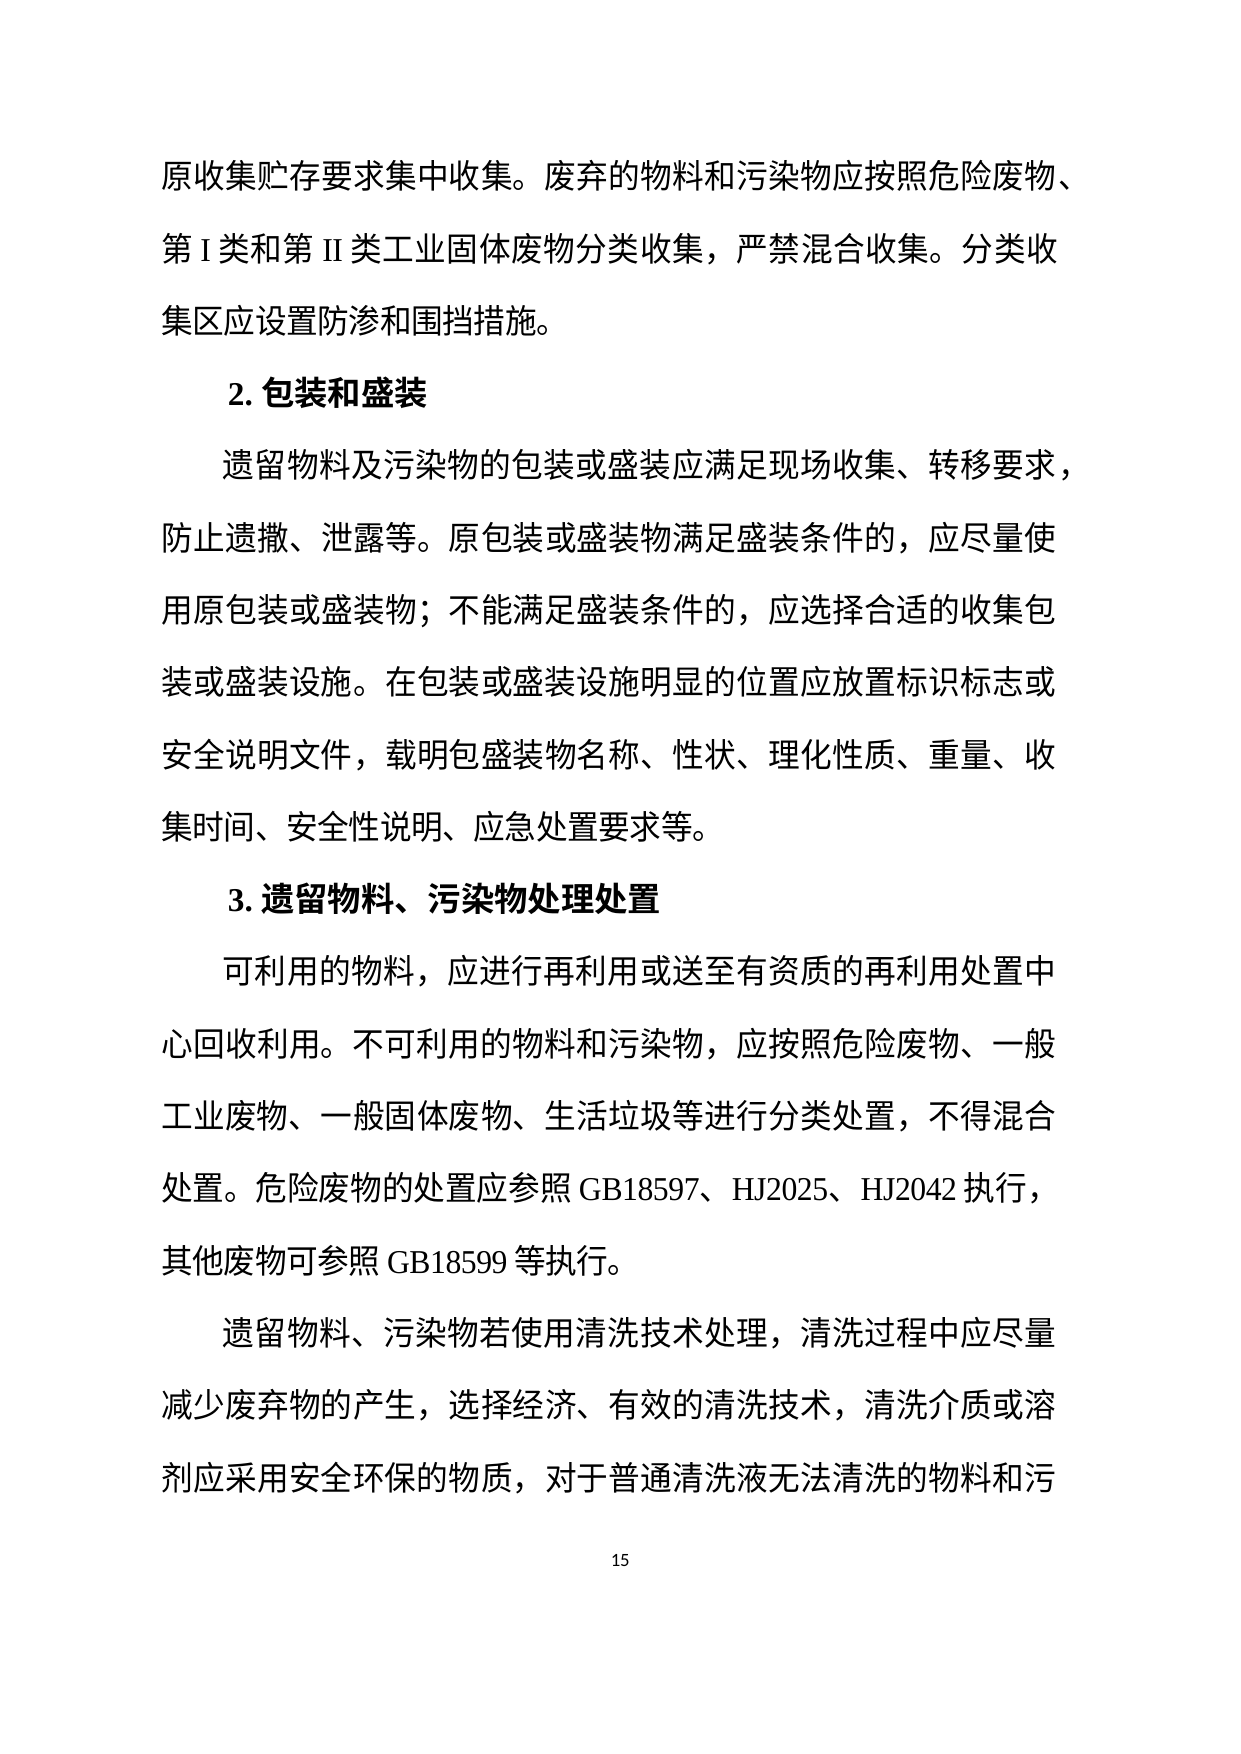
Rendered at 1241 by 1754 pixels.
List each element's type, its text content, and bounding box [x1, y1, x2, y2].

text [161, 1307, 1059, 1499]
subtitle 2. 包装和盛装 [161, 367, 1059, 415]
text 遗留物料及污染物的包装或盛装应满足现场收集、转移要求，防止遗撒、泄露等。原包装或盛装物满足盛装条件的，应尽量使用原包装或盛装物；不能满足盛装条件的，应选择合适的收集包装或盛装设施。在包装或盛装设施明显的位置应放置标识标志或安全说明文件，载明包盛装物名称、性状、理化性质、重量、收集时间、安全性说明、应急处置要求等。 [161, 439, 1059, 849]
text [161, 150, 1059, 343]
subtitle 3. 遗留物料、污染物处理处置 [161, 873, 1059, 921]
text 可利用的物料，应进行再利用或送至有资质的再利用处置中心回收利用。不可利用的物料和污染物，应按照危险废物、一般工业废物、一般固体废物、生活垃圾等进行分类处置，不得混合处置。危险废物的处置应参照GB18597、HJ2025、HJ2042执行，其他废物可参照GB18599等执行。 [161, 945, 1059, 1283]
